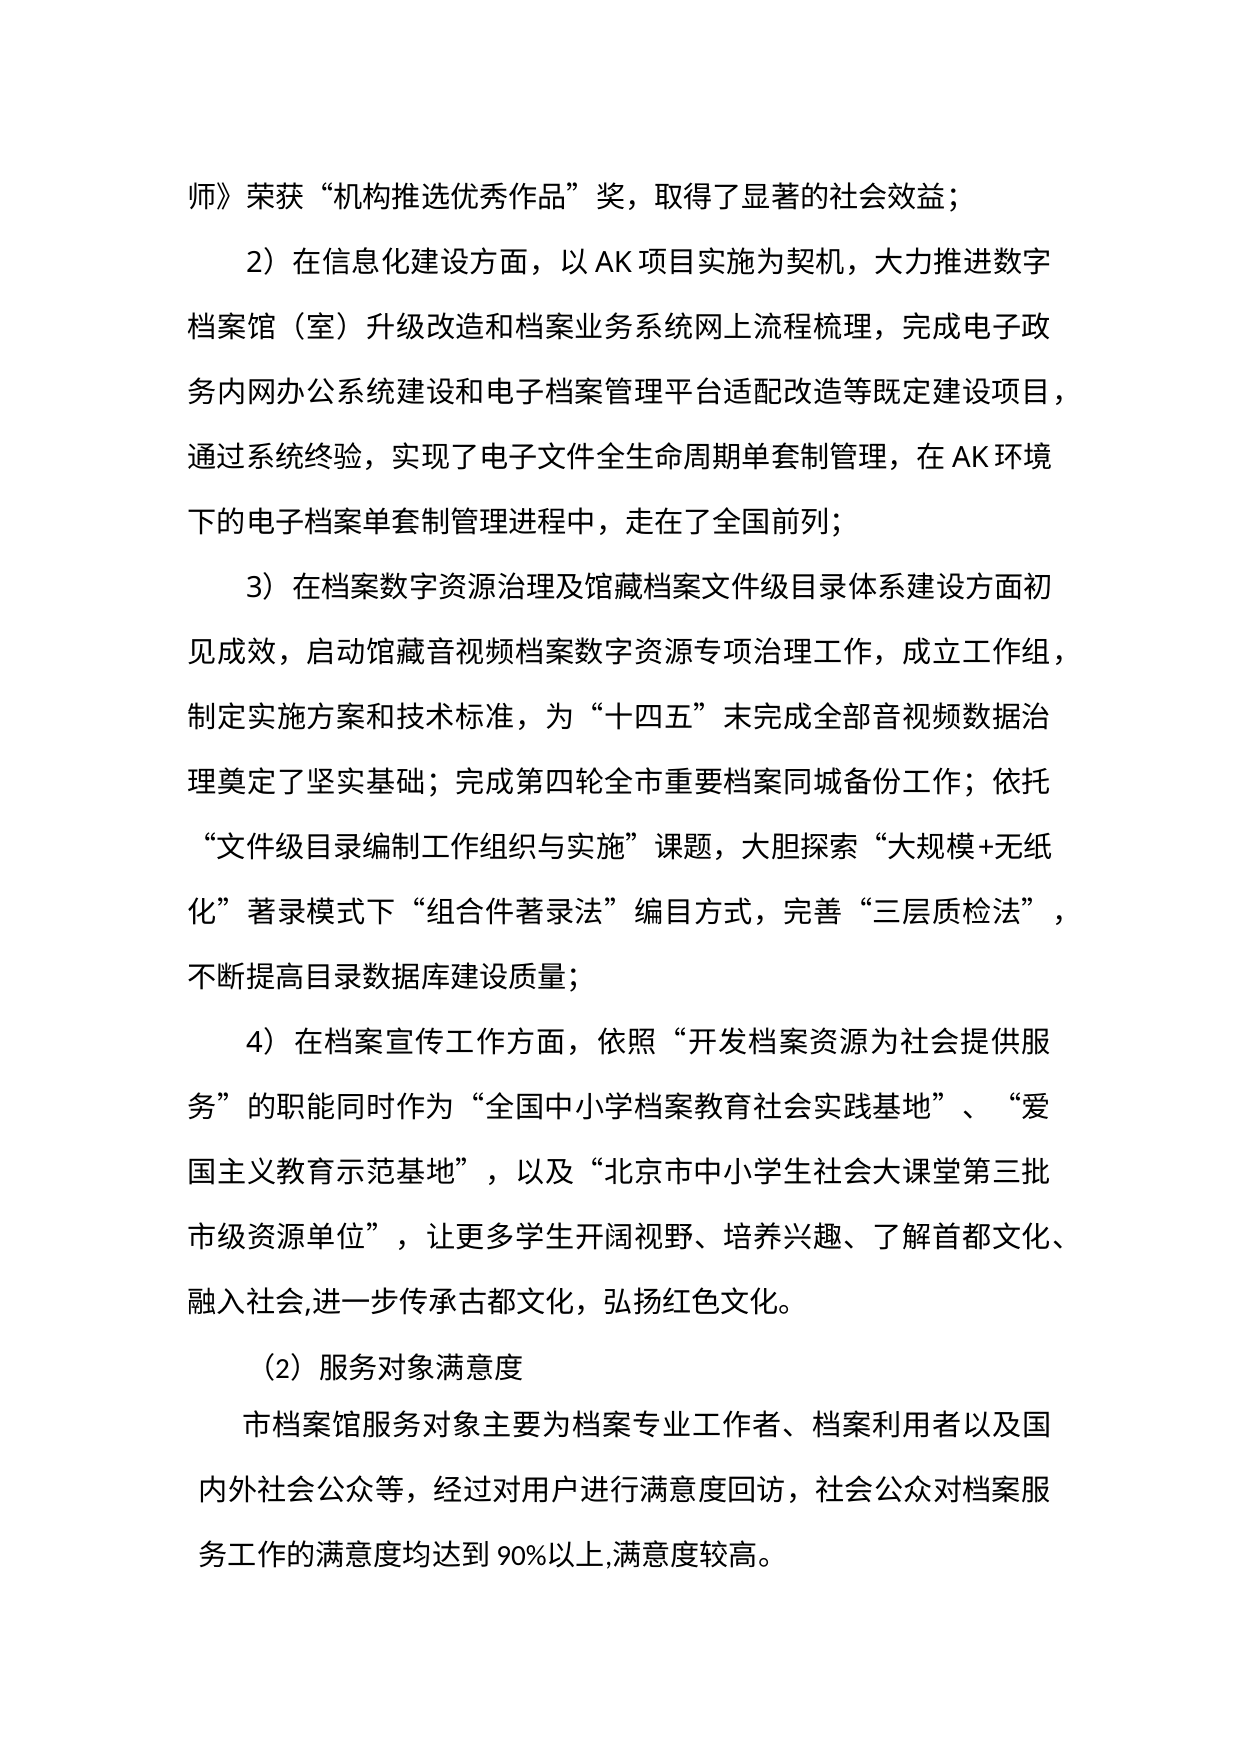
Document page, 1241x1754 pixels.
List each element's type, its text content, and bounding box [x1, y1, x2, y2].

text 市档案馆服务对象主要为档案专业工作者、档案利用者以及国内外社会公众等，经过对用户进行满意度回访，社会公众对档案服务工作的满意度均达到90%以上,满意度较高。 [198, 1390, 1053, 1585]
list 4）在档案宣传工作方面，依照“开发档案资源为社会提供服务”的职能同时作为“全国中小学档案教育社会实践基地”、“爱国主义教育示范基地”，以及“北京市中小学生社会大课堂第三批市级资源单位”，让更多学生开阔视野、培养兴趣、了解首都文化、融入社会,进一步传承古都文化，弘扬红色文化。 [187, 1007, 1053, 1332]
list 3）在档案数字资源治理及馆藏档案文件级目录体系建设方面初见成效，启动馆藏音视频档案数字资源专项治理工作，成立工作组，制定实施方案和技术标准，为“十四五”末完成全部音视频数据治理奠定了坚实基础；完成第四轮全市重要档案同城备份工作；依托“文件级目录编制工作组织与实施”课题，大胆探索“大规模+无纸化”著录模式下“组合件著录法”编目方式，完善“三层质检法”，不断提高目录数据库建设质量； [187, 552, 1053, 1007]
text （2）服务对象满意度 [187, 1332, 1053, 1390]
list 2）在信息化建设方面，以AK项目实施为契机，大力推进数字档案馆（室）升级改造和档案业务系统网上流程梳理，完成电子政务内网办公系统建设和电子档案管理平台适配改造等既定建设项目，通过系统终验，实现了电子文件全生命周期单套制管理，在AK环境下的电子档案单套制管理进程中，走在了全国前列； [187, 227, 1053, 552]
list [187, 162, 1053, 227]
